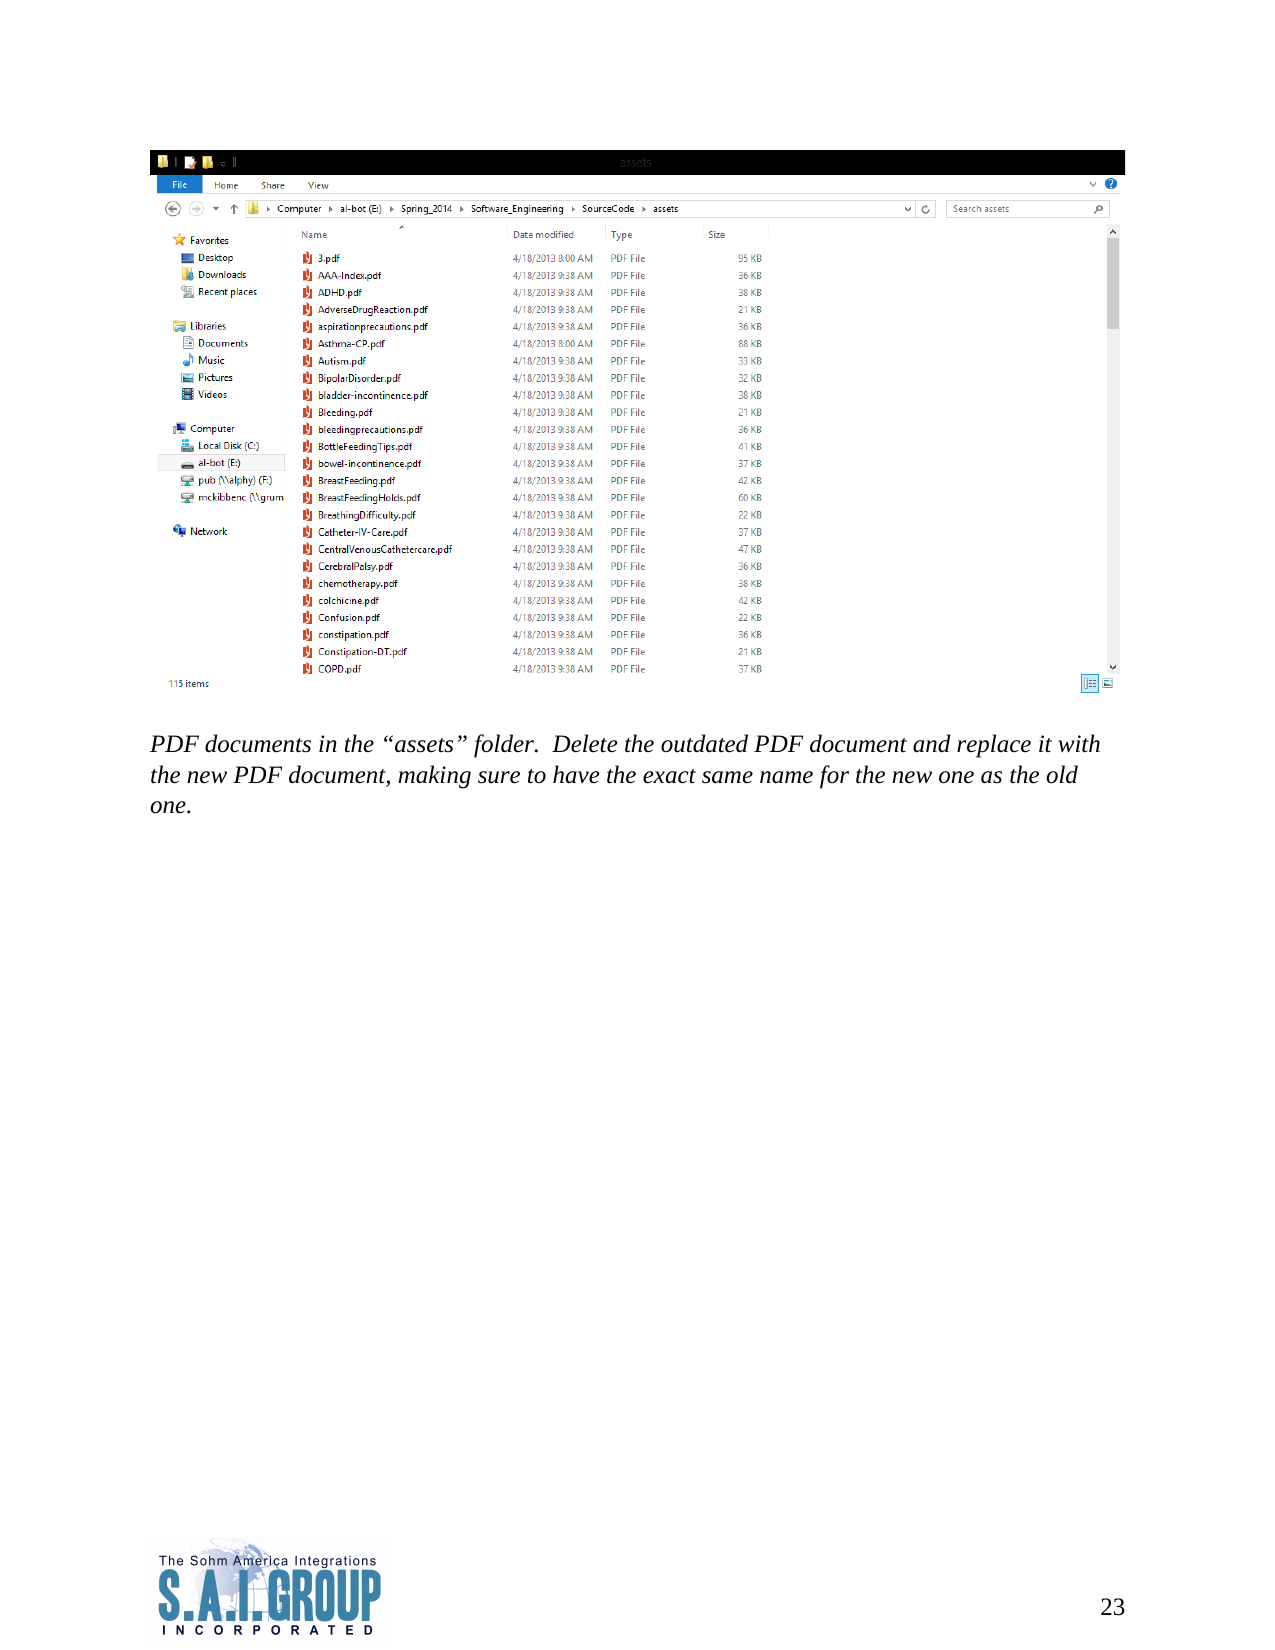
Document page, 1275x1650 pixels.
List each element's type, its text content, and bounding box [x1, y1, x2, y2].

text PDF documents in the “assets” folder. Delete the outdated PDF document and replace it with the new PDF document, making sure to have the exact same name for the new one as the old one. [150, 729, 1125, 819]
picture [150, 1537, 391, 1649]
